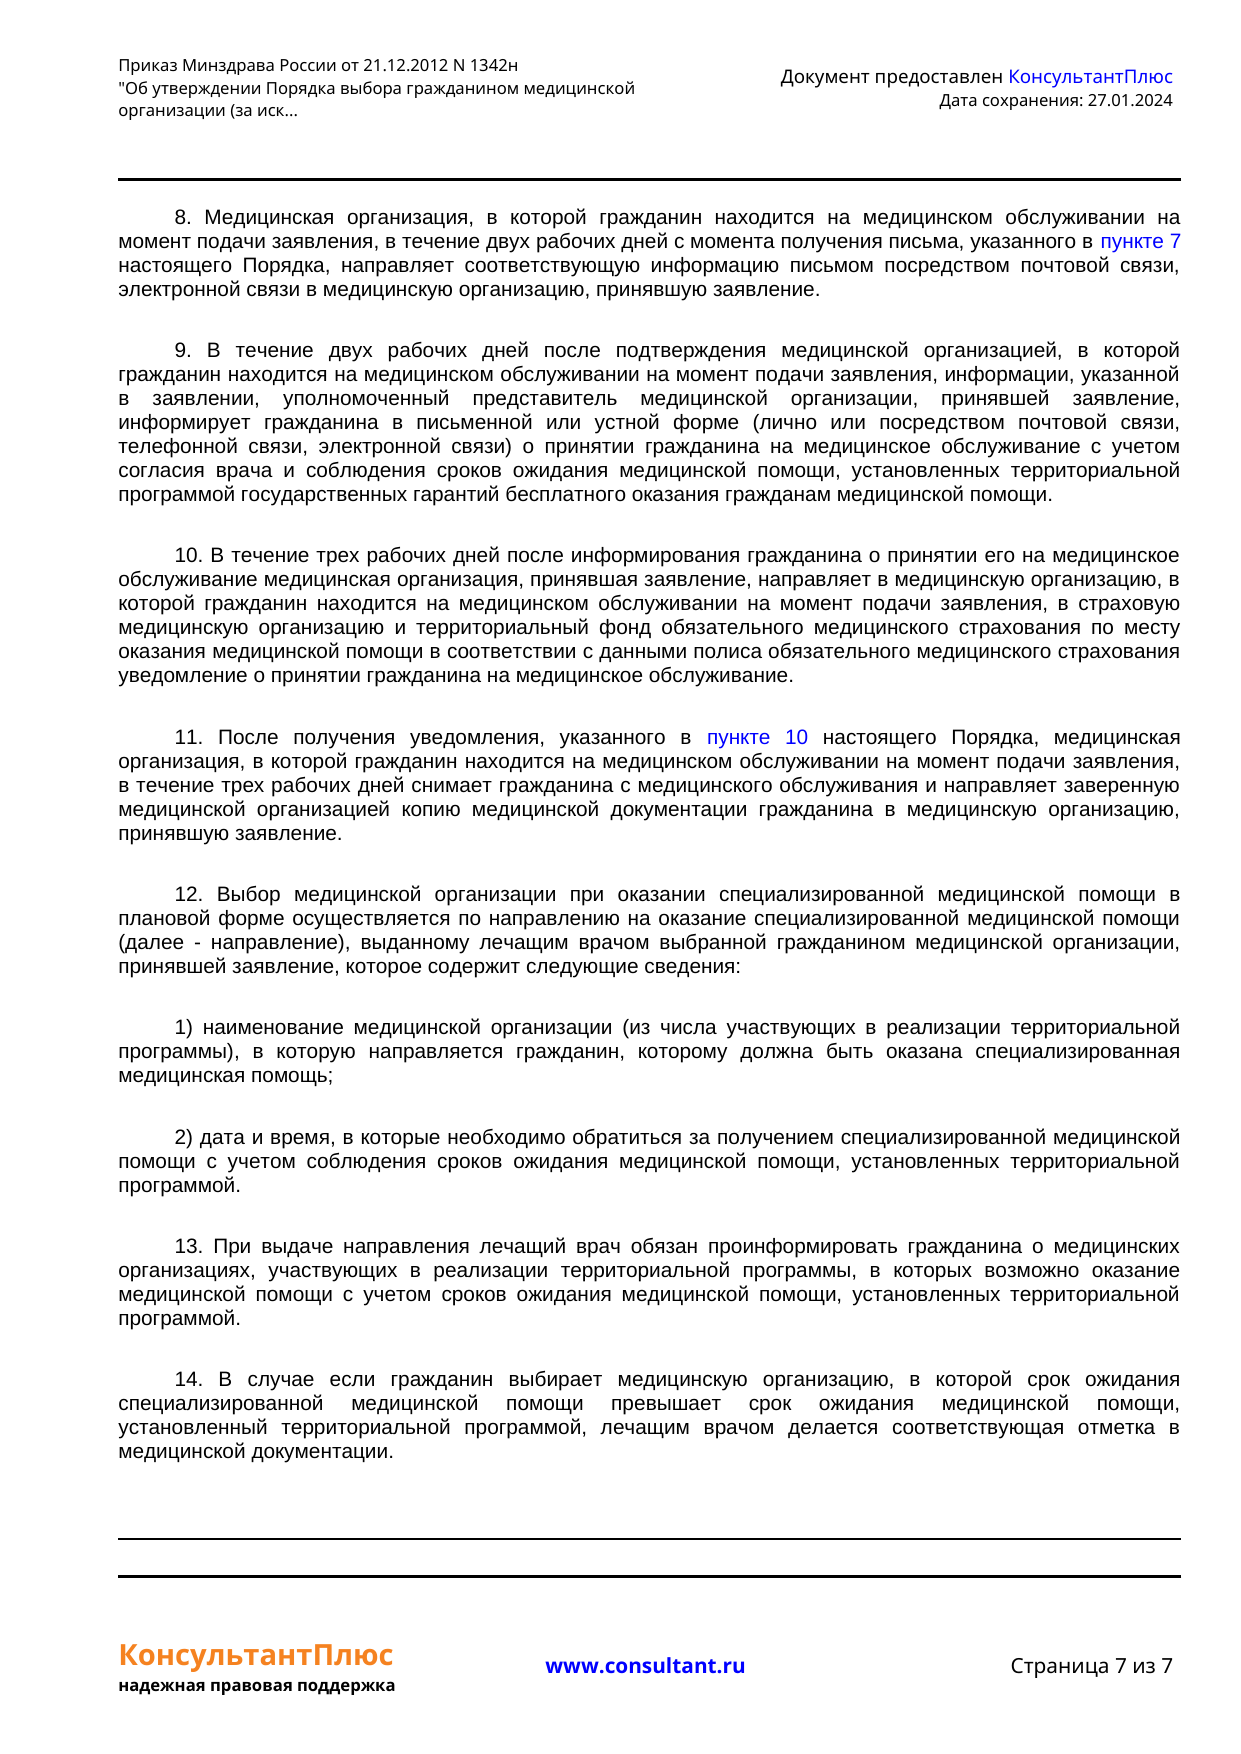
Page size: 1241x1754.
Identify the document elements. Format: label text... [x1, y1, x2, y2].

text 12. Выбор медицинской организации при оказании специализированной медицинской помощи в плановой форме осуществляется по направлению на оказание специализированной медицинской помощи (далее - направление), выданному лечащим врачом выбранной гражданином медицинской организации, принявшей заявление, которое содержит следующие сведения: [118, 882, 1181, 978]
text 1) наименование медицинской организации (из числа участвующих в реализации территориальной программы), в которую направляется гражданин, которому должна быть оказана специализированная медицинская помощь; [118, 1015, 1181, 1087]
text 8. Медицинская организация, в которой гражданин находится на медицинском обслуживании на момент подачи заявления, в течение двух рабочих дней с момента получения письма, указанного в пункте 7 настоящего Порядка, направляет соответствующую информацию письмом посредством почтовой связи, электронной связи в медицинскую организацию, принявшую заявление. [118, 205, 1181, 301]
text 10. В течение трех рабочих дней после информирования гражданина о принятии его на медицинское обслуживание медицинская организация, принявшая заявление, направляет в медицинскую организацию, в которой гражданин находится на медицинском обслуживании на момент подачи заявления, в страховую медицинскую организацию и территориальный фонд обязательного медицинского страхования по месту оказания медицинской помощи в соответствии с данными полиса обязательного медицинского страхования уведомление о принятии гражданина на медицинское обслуживание. [118, 543, 1181, 687]
text 2) дата и время, в которые необходимо обратиться за получением специализированной медицинской помощи с учетом соблюдения сроков ожидания медицинской помощи, установленных территориальной программой. [118, 1124, 1181, 1196]
text 13. При выдаче направления лечащий врач обязан проинформировать гражданина о медицинских организациях, участвующих в реализации территориальной программы, в которых возможно оказание медицинской помощи с учетом сроков ожидания медицинской помощи, установленных территориальной программой. [118, 1234, 1181, 1330]
text 9. В течение двух рабочих дней после подтверждения медицинской организацией, в которой гражданин находится на медицинском обслуживании на момент подачи заявления, информации, указанной в заявлении, уполномоченный представитель медицинской организации, принявшей заявление, информирует гражданина в письменной или устной форме (лично или посредством почтовой связи, телефонной связи, электронной связи) о принятии гражданина на медицинское обслуживание с учетом согласия врача и соблюдения сроков ожидания медицинской помощи, установленных территориальной программой государственных гарантий бесплатного оказания гражданам медицинской помощи. [118, 338, 1181, 506]
text 14. В случае если гражданин выбирает медицинскую организацию, в которой срок ожидания специализированной медицинской помощи превышает срок ожидания медицинской помощи, установленный территориальной программой, лечащим врачом делается соответствующая отметка в медицинской документации. [118, 1367, 1181, 1463]
text 11. После получения уведомления, указанного в пункте 10 настоящего Порядка, медицинская организация, в которой гражданин находится на медицинском обслуживании на момент подачи заявления, в течение трех рабочих дней снимает гражданина с медицинского обслуживания и направляет заверенную медицинской организацией копию медицинской документации гражданина в медицинскую организацию, принявшую заявление. [118, 724, 1181, 844]
